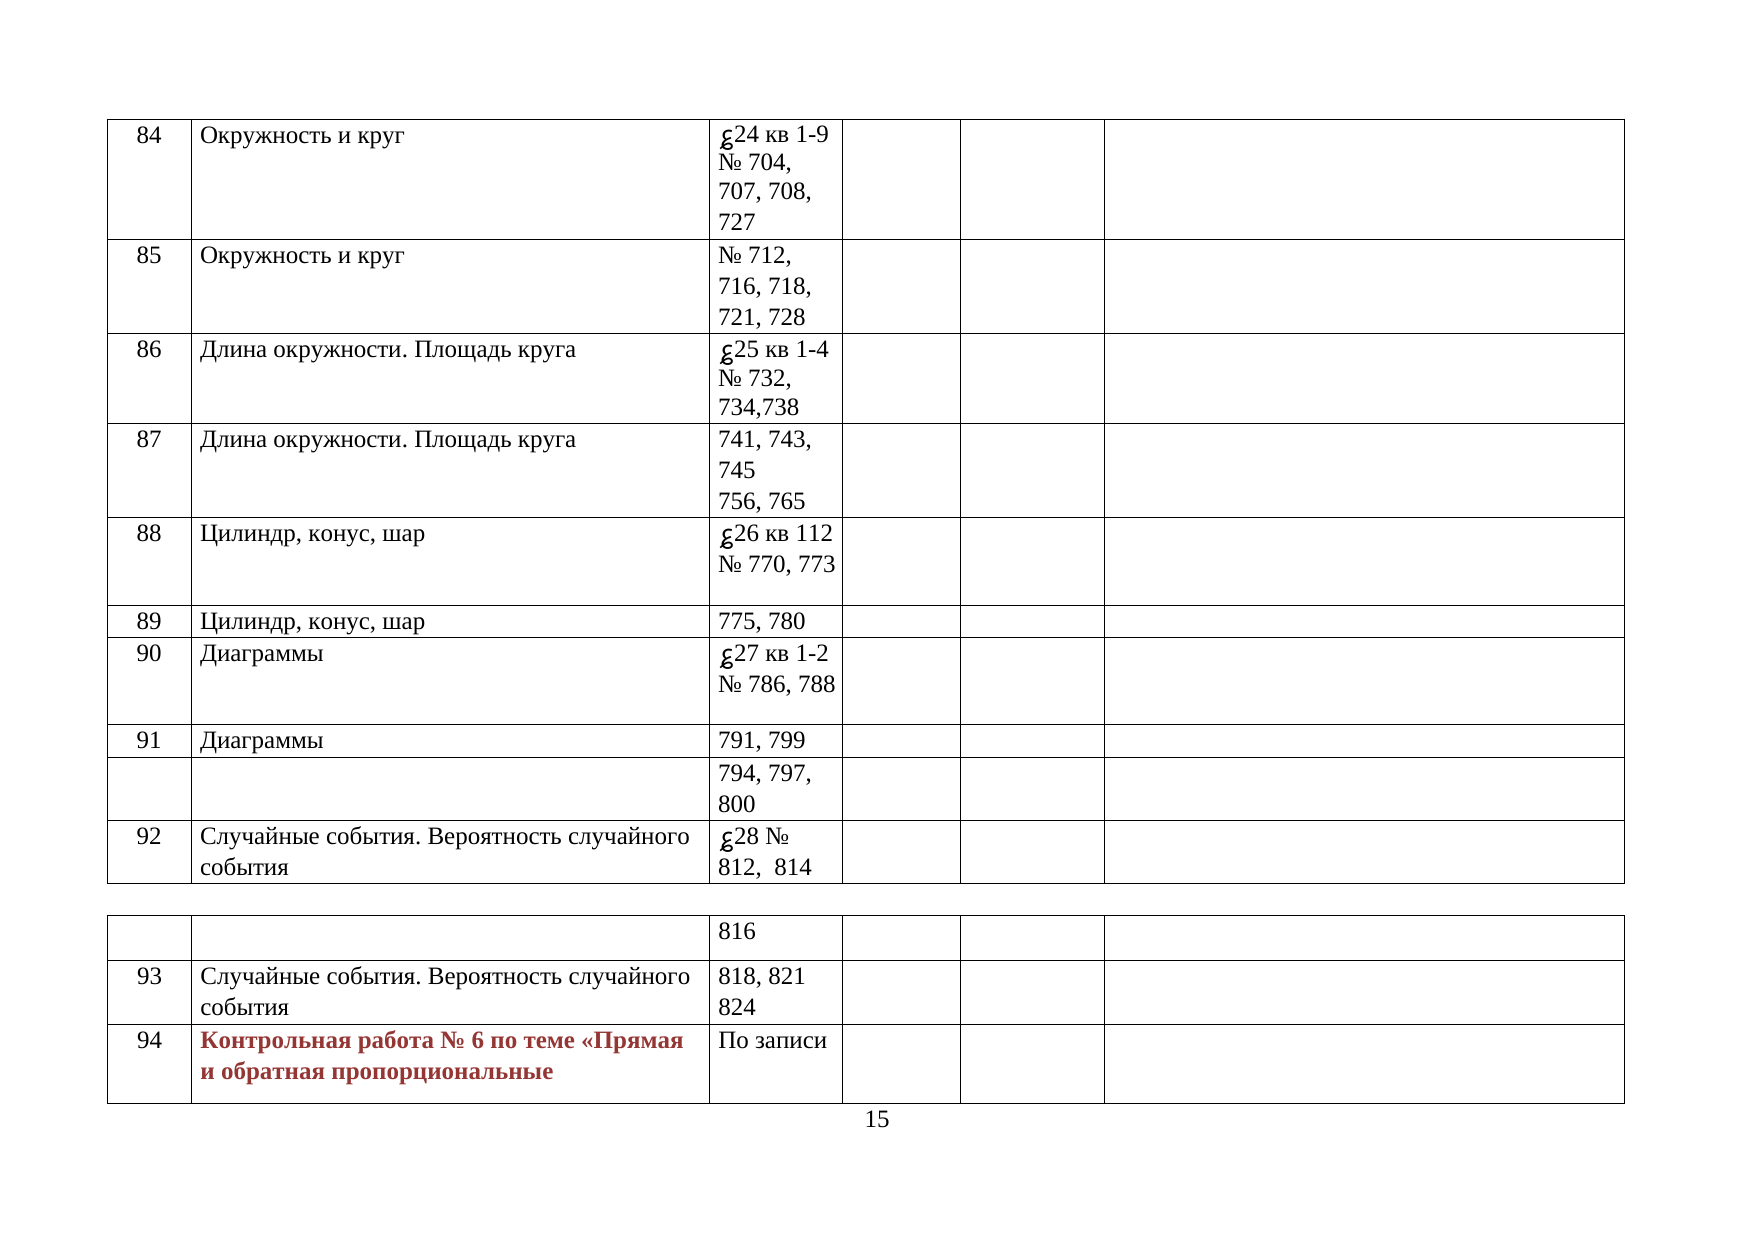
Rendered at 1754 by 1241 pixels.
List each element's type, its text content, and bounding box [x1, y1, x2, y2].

table_cell [1105, 606, 1624, 637]
table_cell 84 [108, 120, 191, 238]
table_cell 88 [108, 518, 191, 604]
table_cell [1105, 961, 1624, 1023]
table_cell ؏26 кв 112 № 770, 773 [710, 518, 842, 604]
table_cell [843, 821, 960, 883]
table_cell [843, 638, 960, 724]
table_cell ؏27 кв 1-2 № 786, 788 [710, 638, 842, 724]
table_cell [108, 758, 191, 820]
table_cell Цилиндр, конус, шар [192, 606, 709, 637]
table_cell 775, 780 [710, 606, 842, 637]
table_cell 89 [108, 606, 191, 637]
table_header [843, 916, 960, 960]
table_cell ؏28 № 812, 814 [710, 821, 842, 883]
table_cell [961, 725, 1104, 757]
table_cell [843, 120, 960, 238]
table_header [961, 916, 1104, 960]
table_cell [843, 518, 960, 604]
table_cell № 712, 716, 718, 721, 728 [710, 240, 842, 333]
table_cell [1105, 758, 1624, 820]
table_header [108, 916, 191, 960]
table_cell 93 [108, 961, 191, 1023]
table_cell [1105, 334, 1624, 423]
table_cell [843, 1025, 960, 1103]
table_cell [961, 961, 1104, 1023]
table_cell [192, 758, 709, 820]
table_cell 94 [108, 1025, 191, 1103]
table_header 816 [710, 916, 842, 960]
table_cell 741, 743, 745 756, 765 [710, 424, 842, 517]
table_cell [1105, 1025, 1624, 1103]
table_cell [843, 758, 960, 820]
table_cell 791, 799 [710, 725, 842, 757]
table_header [1105, 916, 1624, 960]
table_cell [843, 961, 960, 1023]
table_cell [1105, 424, 1624, 517]
table_cell [1105, 821, 1624, 883]
table_cell По записи [710, 1025, 842, 1103]
table_cell 92 [108, 821, 191, 883]
table_cell [843, 424, 960, 517]
table_cell Диаграммы [192, 725, 709, 757]
table_cell [961, 518, 1104, 604]
table_cell Длина окружности. Площадь круга [192, 334, 709, 423]
table_cell 90 [108, 638, 191, 724]
table_cell [843, 606, 960, 637]
table_cell [961, 638, 1104, 724]
table_cell [843, 240, 960, 333]
table_cell Окружность и круг [192, 120, 709, 238]
table_cell Цилиндр, конус, шар [192, 518, 709, 604]
table_header [192, 916, 709, 960]
table_cell [1105, 518, 1624, 604]
table_cell ؏24 кв 1-9 № 704, 707, 708, 727 [710, 120, 842, 238]
table_cell Окружность и круг [192, 240, 709, 333]
table_cell [843, 725, 960, 757]
table_cell 91 [108, 725, 191, 757]
table_cell [1105, 725, 1624, 757]
table_cell Случайные события. Вероятность случайного события [192, 821, 709, 883]
table_cell [843, 334, 960, 423]
table_cell [1105, 638, 1624, 724]
table_cell [961, 606, 1104, 637]
table_cell 86 [108, 334, 191, 423]
table_cell Диаграммы [192, 638, 709, 724]
table_cell [961, 821, 1104, 883]
table_cell [961, 1025, 1104, 1103]
table_cell [1105, 240, 1624, 333]
table_cell ؏25 кв 1-4 № 732, 734,738 [710, 334, 842, 423]
table_cell 794, 797, 800 [710, 758, 842, 820]
table_cell Случайные события. Вероятность случайного события [192, 961, 709, 1023]
table_cell [961, 334, 1104, 423]
table_cell [961, 758, 1104, 820]
table_cell [961, 240, 1104, 333]
table_cell Длина окружности. Площадь круга [192, 424, 709, 517]
table_cell 85 [108, 240, 191, 333]
table_cell [961, 120, 1104, 238]
table_cell [961, 424, 1104, 517]
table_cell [192, 1025, 709, 1103]
table_cell 818, 821 824 [710, 961, 842, 1023]
table_cell 87 [108, 424, 191, 517]
table_cell [1105, 120, 1624, 238]
